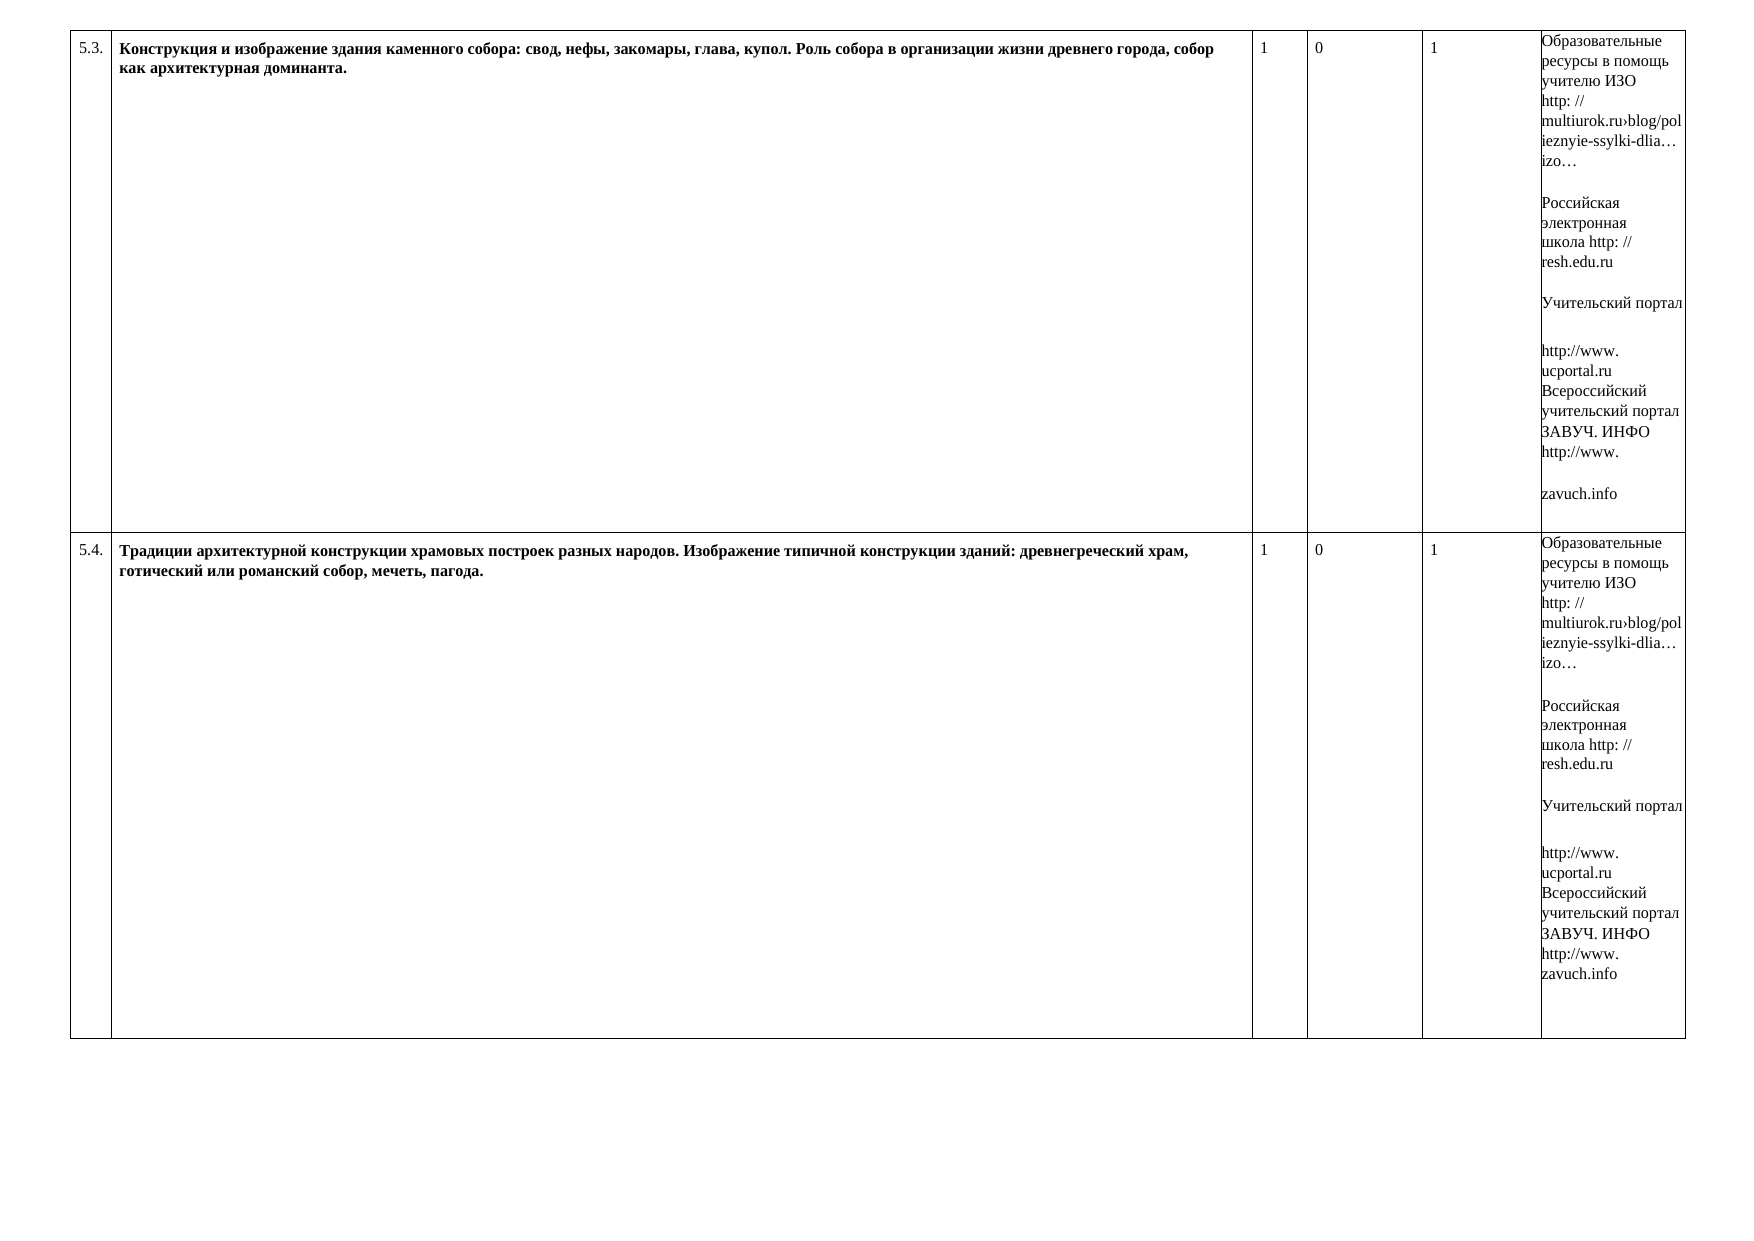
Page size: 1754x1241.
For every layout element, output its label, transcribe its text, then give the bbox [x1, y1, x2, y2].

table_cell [1542, 31, 1685, 532]
table_cell 0 [1308, 533, 1422, 1038]
table_cell 5.4. [71, 533, 111, 1038]
table_cell 0 [1308, 31, 1422, 532]
table_cell Традиции архитектурной конструкции храмовых построек разных народов. Изображение типичной конструкции зданий: древнегреческий храм, готический или романский собор, мечеть, пагода. [112, 533, 1252, 1038]
table_cell 5.3. [71, 31, 111, 532]
table_cell 1 [1423, 533, 1541, 1038]
table_cell 1 [1423, 31, 1541, 532]
table_cell 1 [1253, 533, 1307, 1038]
table_cell 1 [1253, 31, 1307, 532]
table_cell Конструкция и изображение здания каменного собора: свод, нефы, закомары, глава, купол. Роль собора в организации жизни древнего города, собор как архитектурная доминанта. [112, 31, 1252, 532]
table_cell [1542, 533, 1685, 1038]
